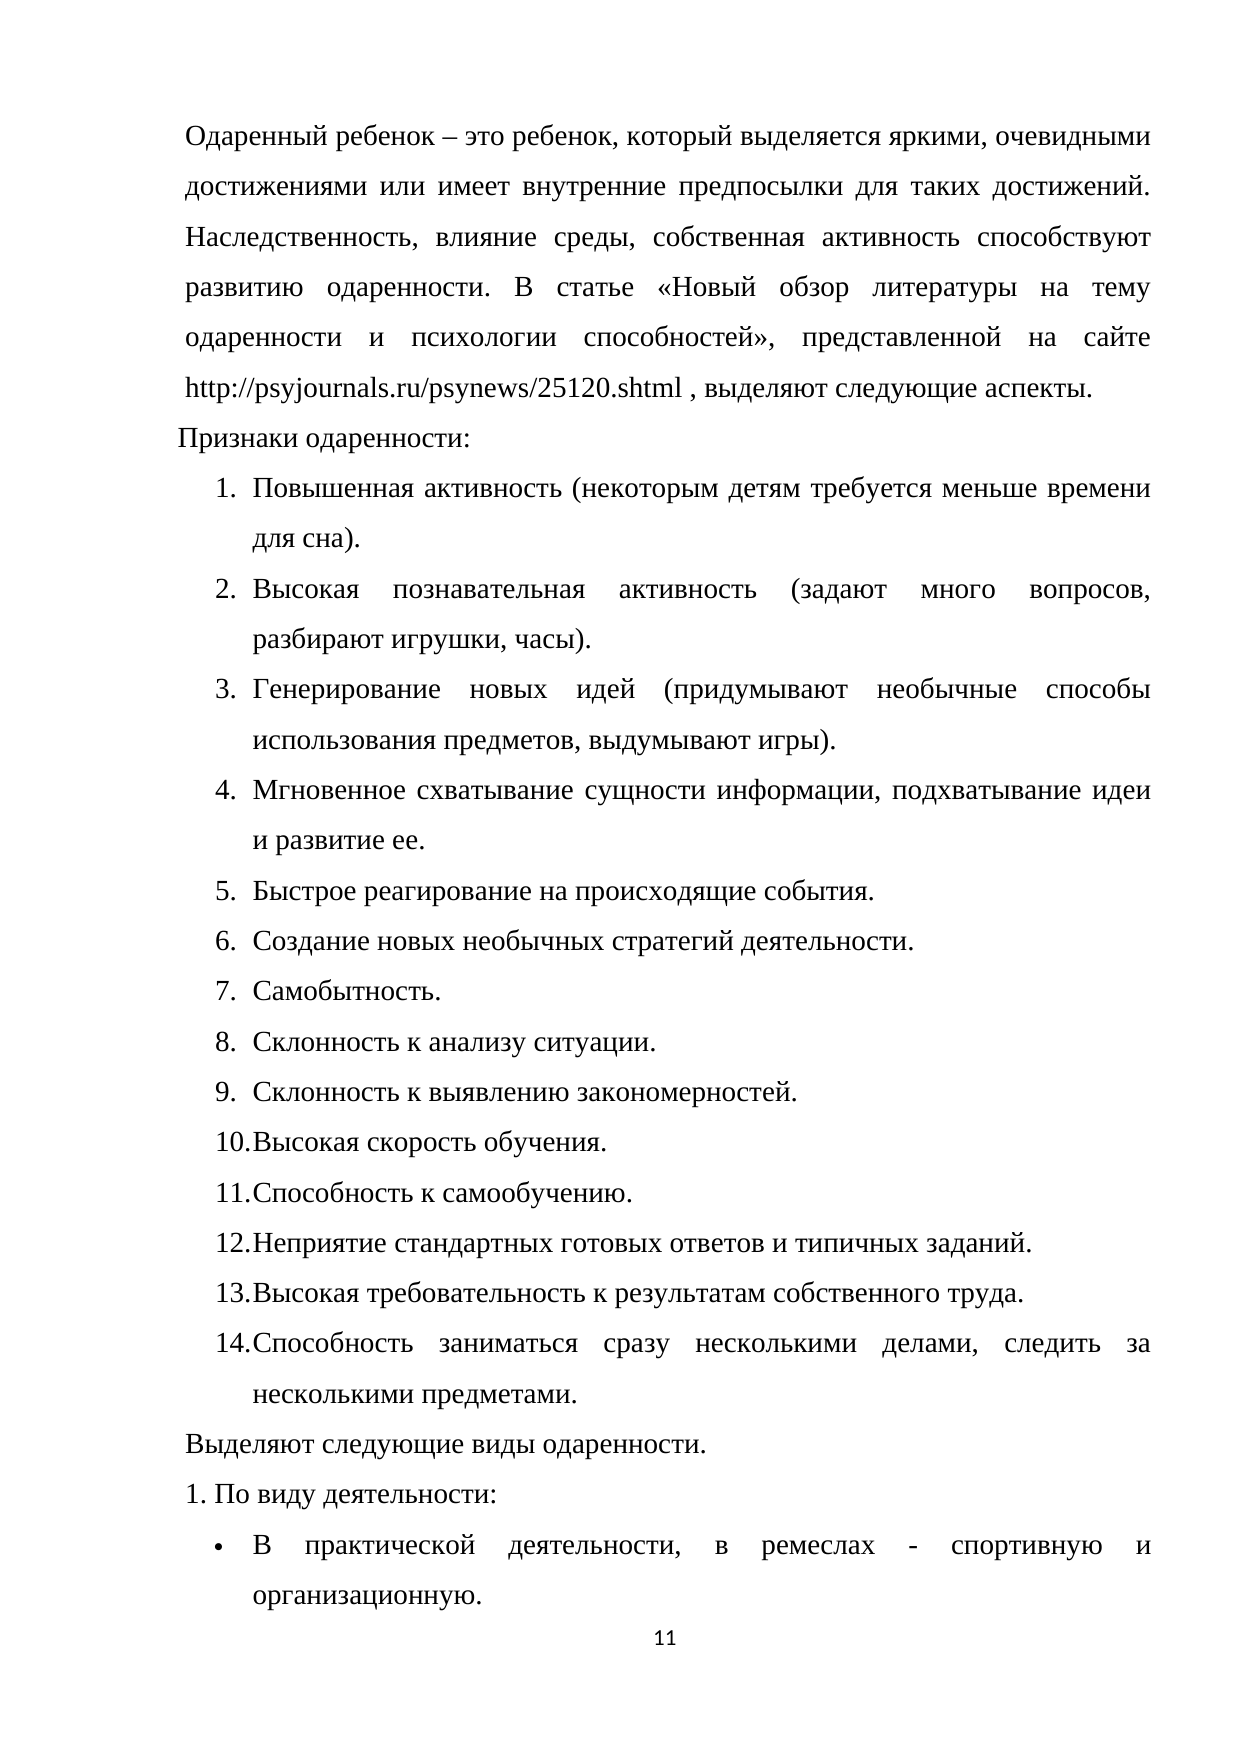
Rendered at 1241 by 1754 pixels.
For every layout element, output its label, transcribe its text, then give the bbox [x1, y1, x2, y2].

list Способность к самообучению. [215, 1175, 1152, 1208]
list Мгновенное схватывание сущности информации, подхватывание идеи и развитие ее. [215, 772, 1152, 856]
list Повышенная активность (некоторым детям требуется меньше времени для сна). [215, 470, 1152, 554]
list Самобытность. [215, 973, 1152, 1007]
list Высокая требовательность к результатам собственного труда. [215, 1275, 1152, 1309]
list Способность заниматься сразу несколькими делами, следить за несколькими предметами. [215, 1326, 1152, 1409]
text Одаренный ребенок – это ребенок, который выделяется яркими, очевидными достижениями или имеет внутренние предпосылки для таких достижений. Наследственность, влияние среды, собственная активность способствуют развитию одаренности. В статье «Новый обзор литературы на тему одаренности и психологии способностей», представленной на сайте http://psyjournals.ru/psynews/25120.shtml , выделяют следующие аспекты. [185, 118, 1152, 403]
list Склонность к анализу ситуации. [215, 1024, 1152, 1057]
text 1. По виду деятельности: [185, 1477, 1152, 1510]
list Генерирование новых идей (придумывают необычные способы использования предметов, выдумывают игры). [215, 672, 1152, 755]
list Высокая познавательная активность (задают много вопросов, разбирают игрушки, часы). [215, 571, 1152, 655]
list Быстрое реагирование на происходящие события. [215, 873, 1152, 906]
text Выделяют следующие виды одаренности. [185, 1426, 1152, 1460]
list Высокая скорость обучения. [215, 1124, 1152, 1158]
list Создание новых необычных стратегий деятельности. [215, 923, 1152, 957]
list Неприятие стандартных готовых ответов и типичных заданий. [215, 1225, 1152, 1258]
list В практической деятельности, в ремеслах - спортивную и организационную. [215, 1527, 1152, 1611]
text Признаки одаренности: [177, 420, 1152, 453]
list Склонность к выявлению закономерностей. [215, 1074, 1152, 1108]
